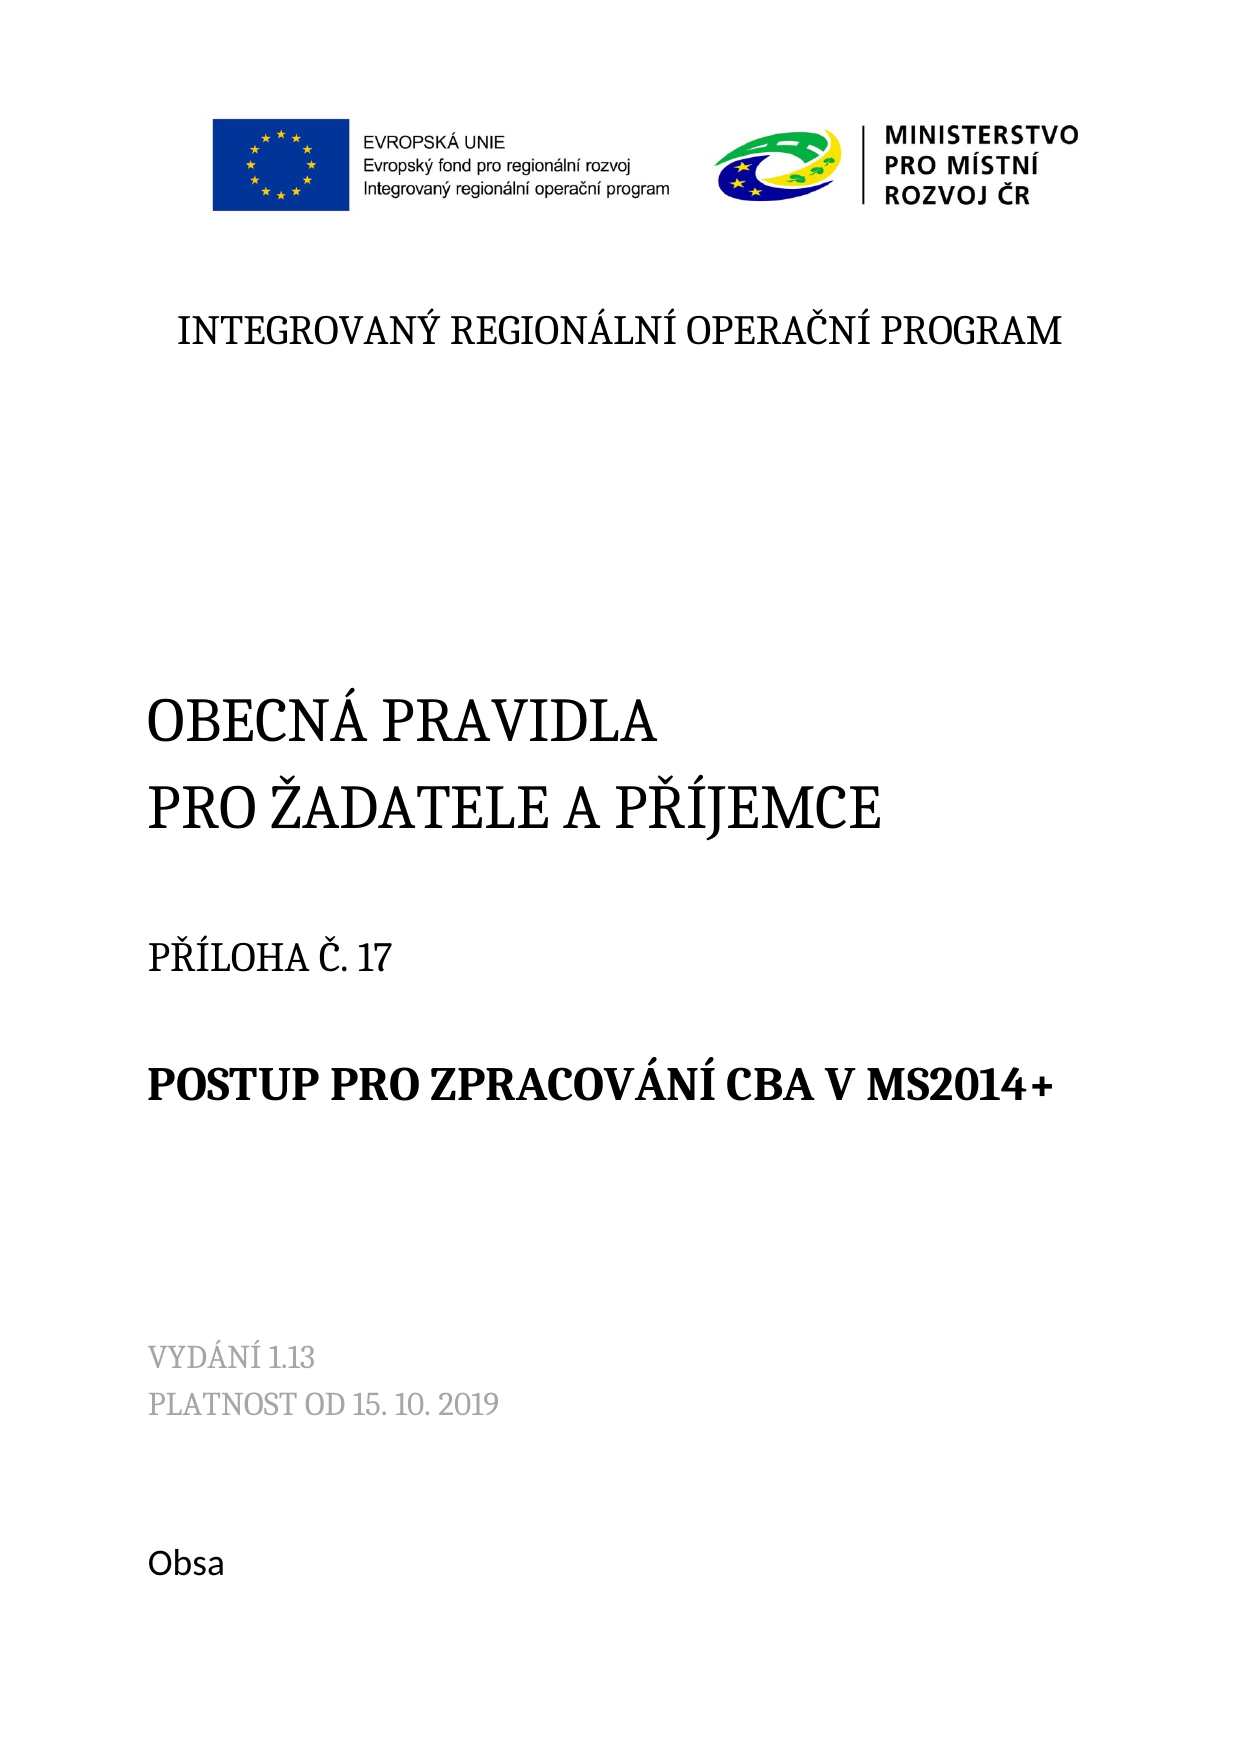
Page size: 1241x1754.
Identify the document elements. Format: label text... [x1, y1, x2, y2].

text Obecná PRAVIDLA [148, 686, 1093, 757]
text VYDÁNÍ 1.13 [148, 1339, 1093, 1377]
text INTEGROVANÝ REGIONÁLNÍ OPERAČNÍ PROGRAM [148, 307, 1093, 355]
picture [182, 87, 1108, 241]
text PLATNOST OD 15. 10. 2019 [148, 1385, 1093, 1423]
text PŘÍLOHA Č. 17 [148, 934, 1093, 982]
text PRO ŽADATELE A PŘÍJEMCE [148, 772, 1093, 844]
text POSTUP PRO ZPRACOVÁNÍ CBA V MS2014+ [148, 1057, 1093, 1113]
